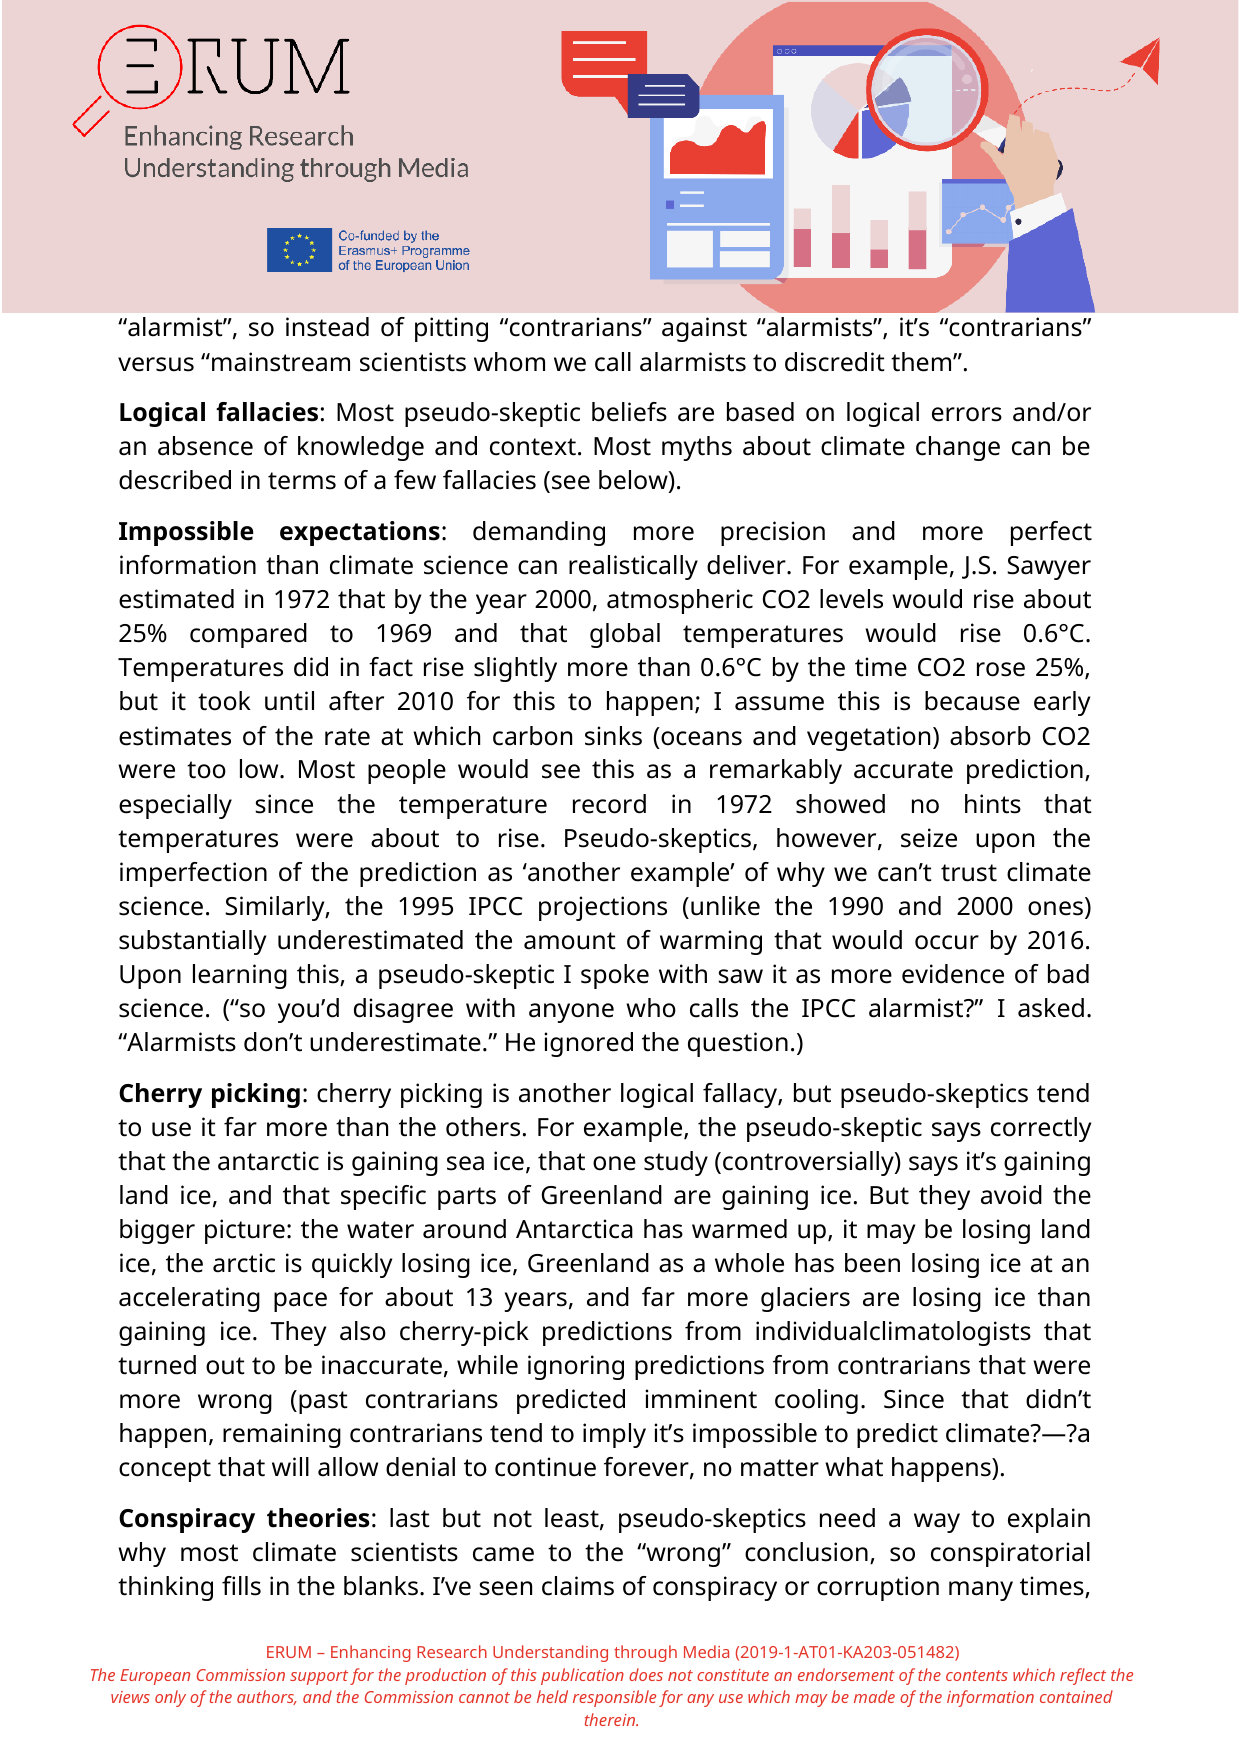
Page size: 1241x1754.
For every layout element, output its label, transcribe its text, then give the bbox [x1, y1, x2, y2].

text Impossible expectations: demanding more precision and more perfect information than climate science can realistically deliver. For example, J.S. Sawyer estimated in 1972 that by the year 2000, atmospheric CO2 levels would rise about 25% compared to 1969 and that global temperatures would rise 0.6°C. Temperatures did in fact rise slightly more than 0.6°C by the time CO2 rose 25%, but it took until after 2010 for this to happen; I assume this is because early estimates of the rate at which carbon sinks (oceans and vegetation) absorb CO2 were too low. Most people would see this as a remarkably accurate prediction, especially since the temperature record in 1972 showed no hints that temperatures were about to rise. Pseudo-skeptics, however, seize upon the imperfection of the prediction as ‘another example’ of why we can’t trust climate science. Similarly, the 1995 IPCC projections (unlike the 1990 and 2000 ones) substantially underestimated the amount of warming that would occur by 2016. Upon learning this, a pseudo-skeptic I spoke with saw it as more evidence of bad science. (“so you’d disagree with anyone who calls the IPCC alarmist?” I asked. “Alarmists don’t underestimate.” He ignored the question.) [118, 514, 1093, 1059]
text Logical fallacies: Most pseudo-skeptic beliefs are based on logical errors and/or an absence of knowledge and context. Most myths about climate change can be described in terms of a few fallacies (see below). [118, 395, 1093, 497]
text Cherry picking: cherry picking is another logical fallacy, but pseudo-skeptics tend to use it far more than the others. For example, the pseudo-skeptic says correctly that the antarctic is gaining sea ice, that one study (controversially) says it’s gaining land ice, and that specific parts of Greenland are gaining ice. But they avoid the bigger picture: the water around Antarctica has warmed up, it may be losing land ice, the arctic is quickly losing ice, Greenland as a whole has been losing ice at an accelerating pace for about 13 years, and far more glaciers are losing ice than gaining ice. They also cherry-pick predictions from individualclimatologists that turned out to be inaccurate, while ignoring predictions from contrarians that were more wrong (past contrarians predicted imminent cooling. Since that didn’t happen, remaining contrarians tend to imply it’s impossible to predict climate?—?a concept that will allow denial to continue forever, no matter what happens). [118, 1075, 1093, 1484]
picture [0, 0, 1241, 313]
